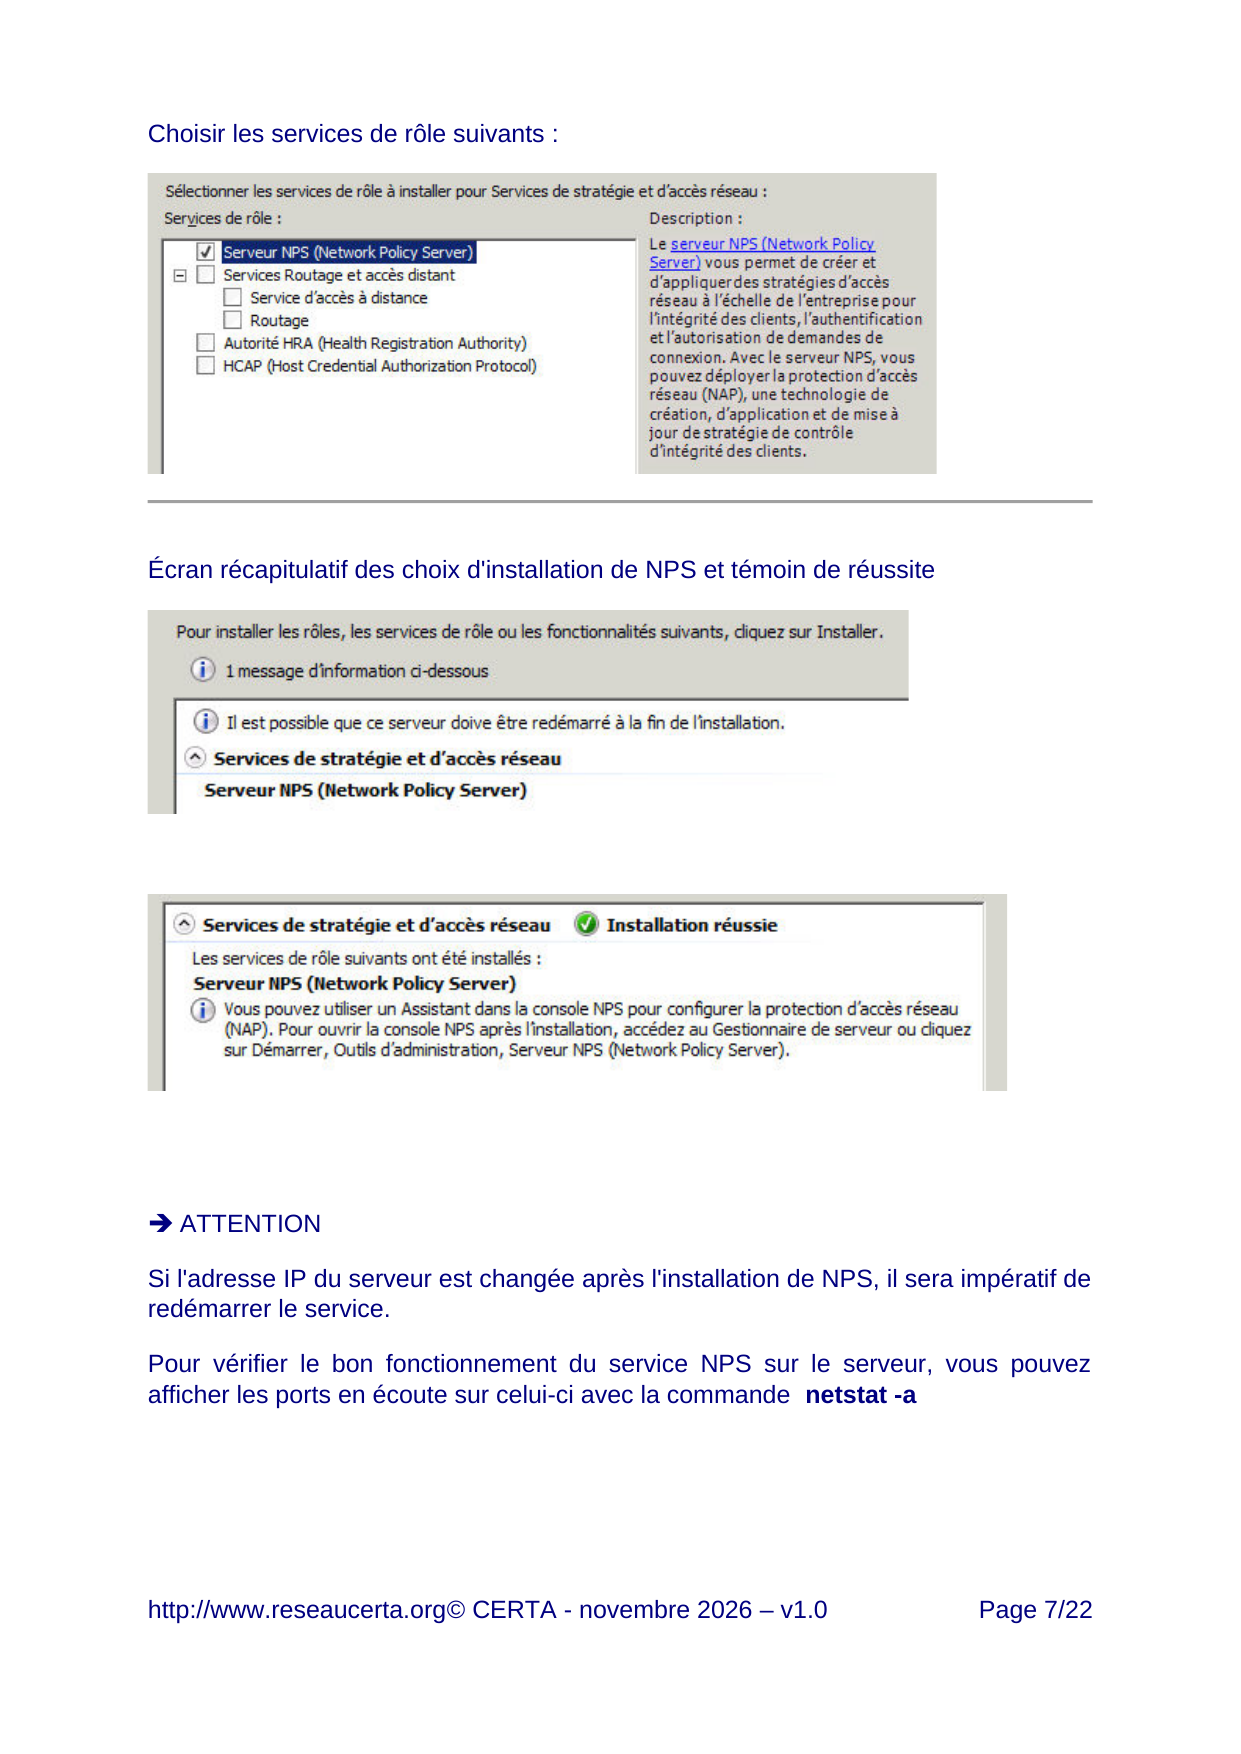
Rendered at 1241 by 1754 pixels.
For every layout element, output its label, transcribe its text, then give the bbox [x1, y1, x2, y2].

picture [147, 173, 937, 474]
text Écran récapitulatif des choix d'installation de NPS et témoin de réussite [148, 555, 1092, 584]
text Si l'adresse IP du serveur est changée après l'installation de NPS, il sera impératif de redémarrer le service. [148, 1264, 1092, 1323]
text Pour vérifier le bon fonctionnement du service NPS sur le serveur, vous pouvez afficher les ports en écoute sur celui-ci avec la commande netstat -a [148, 1349, 1092, 1408]
text ATTENTION [148, 1209, 1092, 1238]
picture [147, 610, 909, 814]
picture [147, 894, 1008, 1091]
text Choisir les services de rôle suivants : [148, 119, 1092, 147]
